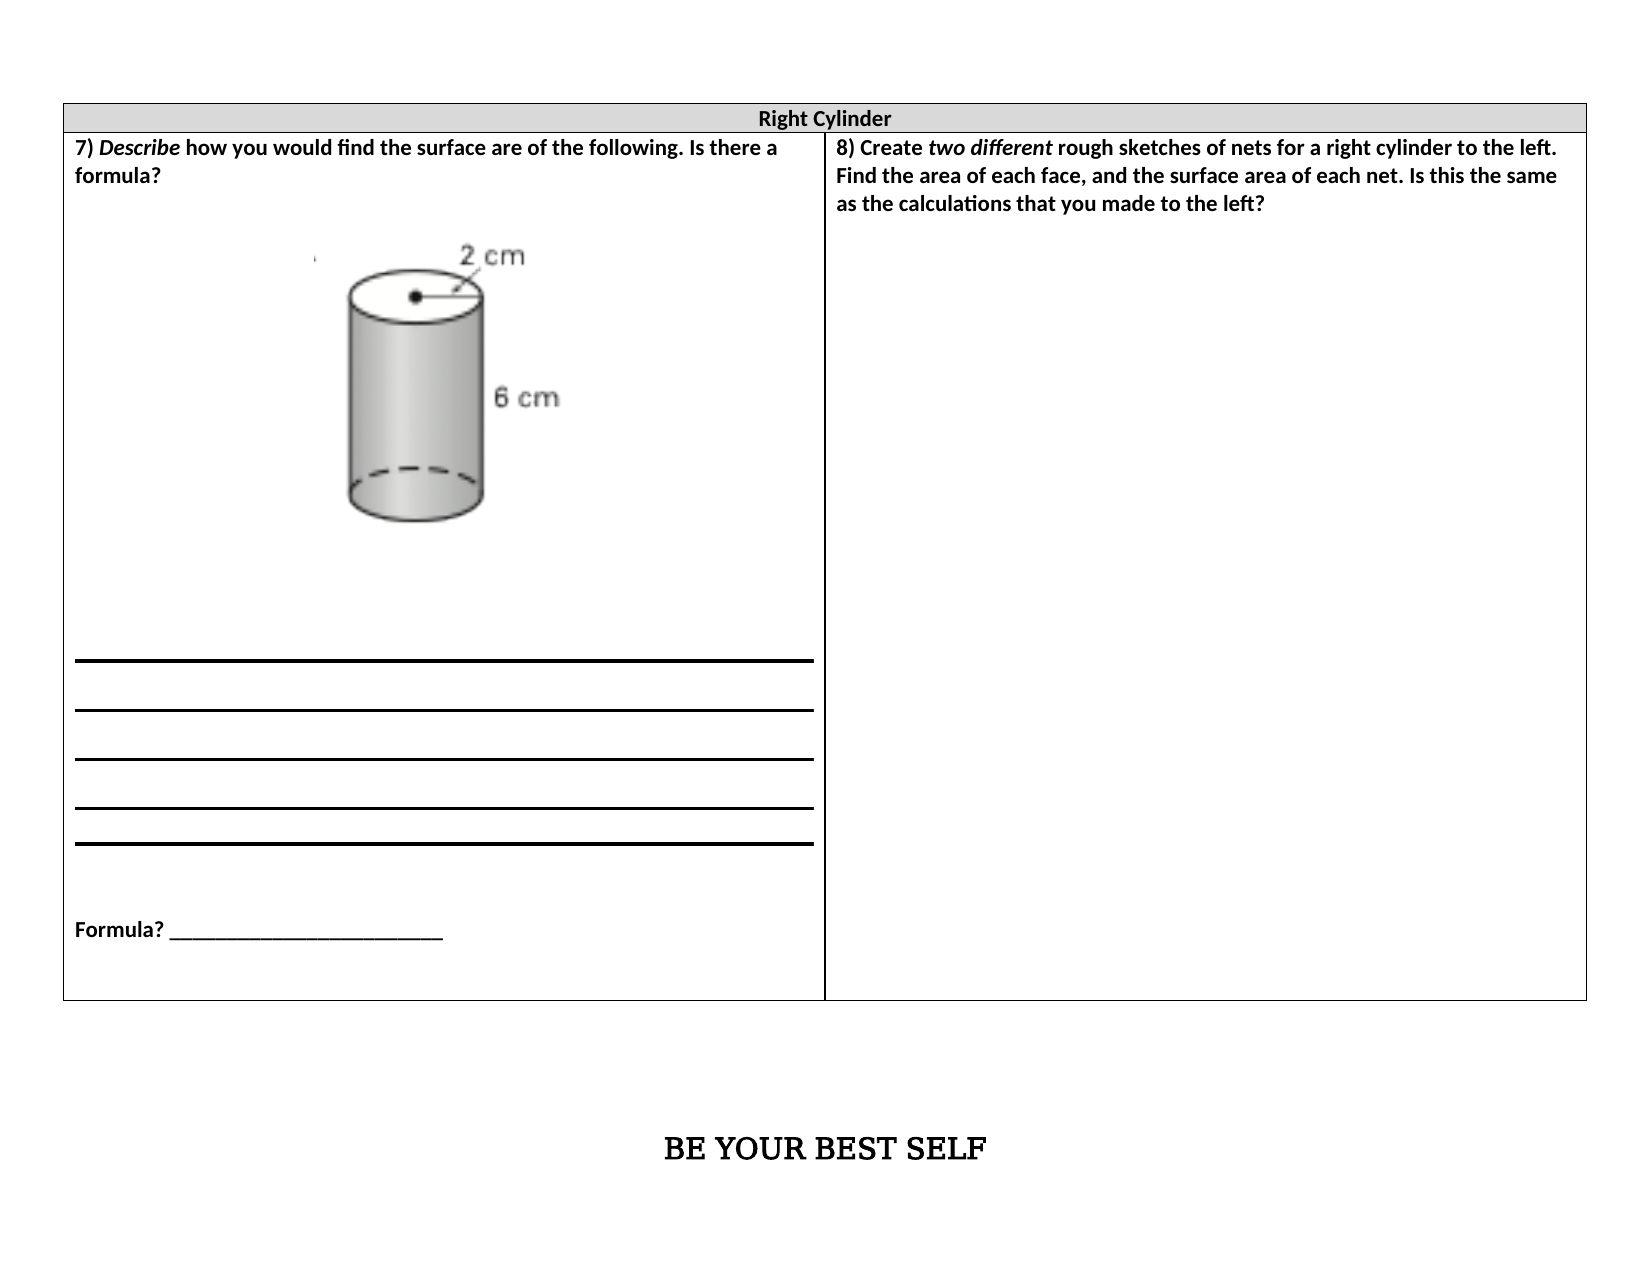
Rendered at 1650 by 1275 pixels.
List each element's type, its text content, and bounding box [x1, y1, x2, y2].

table_header Right Cylinder [64, 104, 1586, 132]
picture [314, 217, 575, 547]
table_cell 7) Describe how you would find the surface are of the following. Is there a formula? Formula? ________________________ [64, 133, 824, 999]
table_cell 8) Create two different rough sketches of nets for a right cylinder to the left. Find the area of each face, and the surface area of each net. Is this the same as the calculations that you made to the left? [826, 133, 1586, 999]
